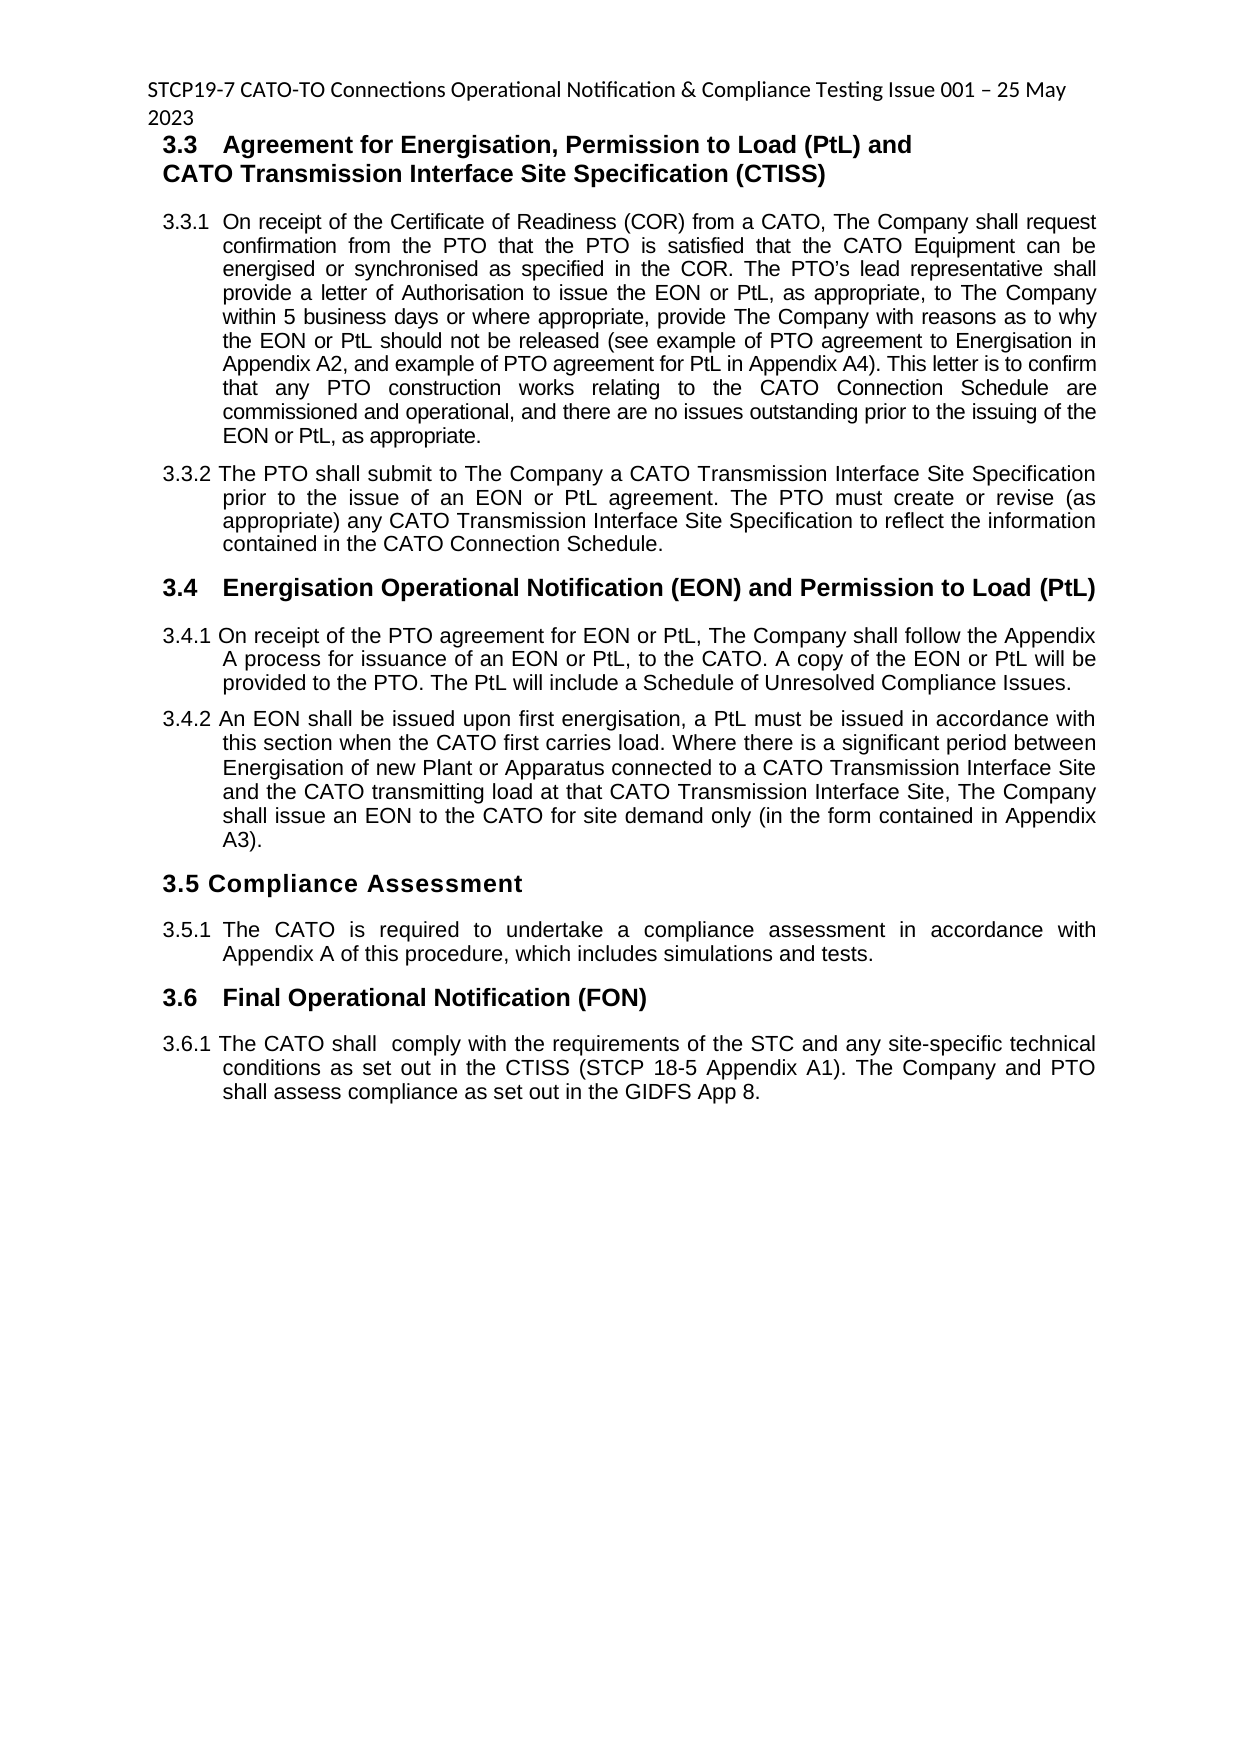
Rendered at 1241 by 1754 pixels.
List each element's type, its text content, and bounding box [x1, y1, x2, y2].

text 3.5.1 The CATO is required to undertake a compliance assessment in accordance with Appendix A of this procedure, which includes simulations and tests. [162, 918, 1098, 966]
text 3.4.2 An EON shall be issued upon first energisation, a PtL must be issued in accordance with this section when the CATO first carries load. Where there is a significant period between Energisation of new Plant or Apparatus connected to a CATO Transmission Interface Site and the CATO transmitting load at that CATO Transmission Interface Site, The Company shall issue an EON to the CATO for site demand only (in the form contained in Appendix A3). [162, 707, 1098, 852]
text CATO Transmission Interface Site Specification (CTISS) [162, 159, 1098, 188]
text 3.6.1 The CATO shall comply with the requirements of the STC and any site-specific technical conditions as set out in the CTISS (STCP 18-5 Appendix A1). The Company and PTO shall assess compliance as set out in the GIDFS App 8. [162, 1032, 1098, 1104]
text 3.5 Compliance Assessment [147, 870, 1098, 898]
text 3.3.1 On receipt of the Certificate of Readiness (COR) from a CATO, The Company shall request confirmation from the PTO that the PTO is satisfied that the CATO Equipment can be energised or synchronised as specified in the COR. The PTO’s lead representative shall provide a letter of Authorisation to issue the EON or PtL, as appropriate, to The Company within 5 business days or where appropriate, provide The Company with reasons as to why the EON or PtL should not be released (see example of PTO agreement to Energisation in Appendix A2, and example of PTO agreement for PtL in Appendix A4). This letter is to confirm that any PTO construction works relating to the CATO Connection Schedule are commissioned and operational, and there are no issues outstanding prior to the issuing of the EON or PtL, as appropriate. [162, 210, 1098, 448]
text 3.6 Final Operational Notification (FON) [162, 983, 1098, 1012]
text 3.4 Energisation Operational Notification (EON) and Permission to Load (PtL) [162, 573, 1098, 602]
text 3.4.1 On receipt of the PTO agreement for EON or PtL, The Company shall follow the Appendix A process for issuance of an EON or PtL, to the CATO. A copy of the EON or PtL will be provided to the PTO. The PtL will include a Schedule of Unresolved Compliance Issues. [162, 624, 1098, 695]
text 3.3.2 The PTO shall submit to The Company a CATO Transmission Interface Site Specification prior to the issue of an EON or PtL agreement. The PTO must create or revise (as appropriate) any CATO Transmission Interface Site Specification to reflect the information contained in the CATO Connection Schedule. [162, 463, 1098, 556]
text 3.3 Agreement for Energisation, Permission to Load (PtL) and [162, 131, 1098, 159]
